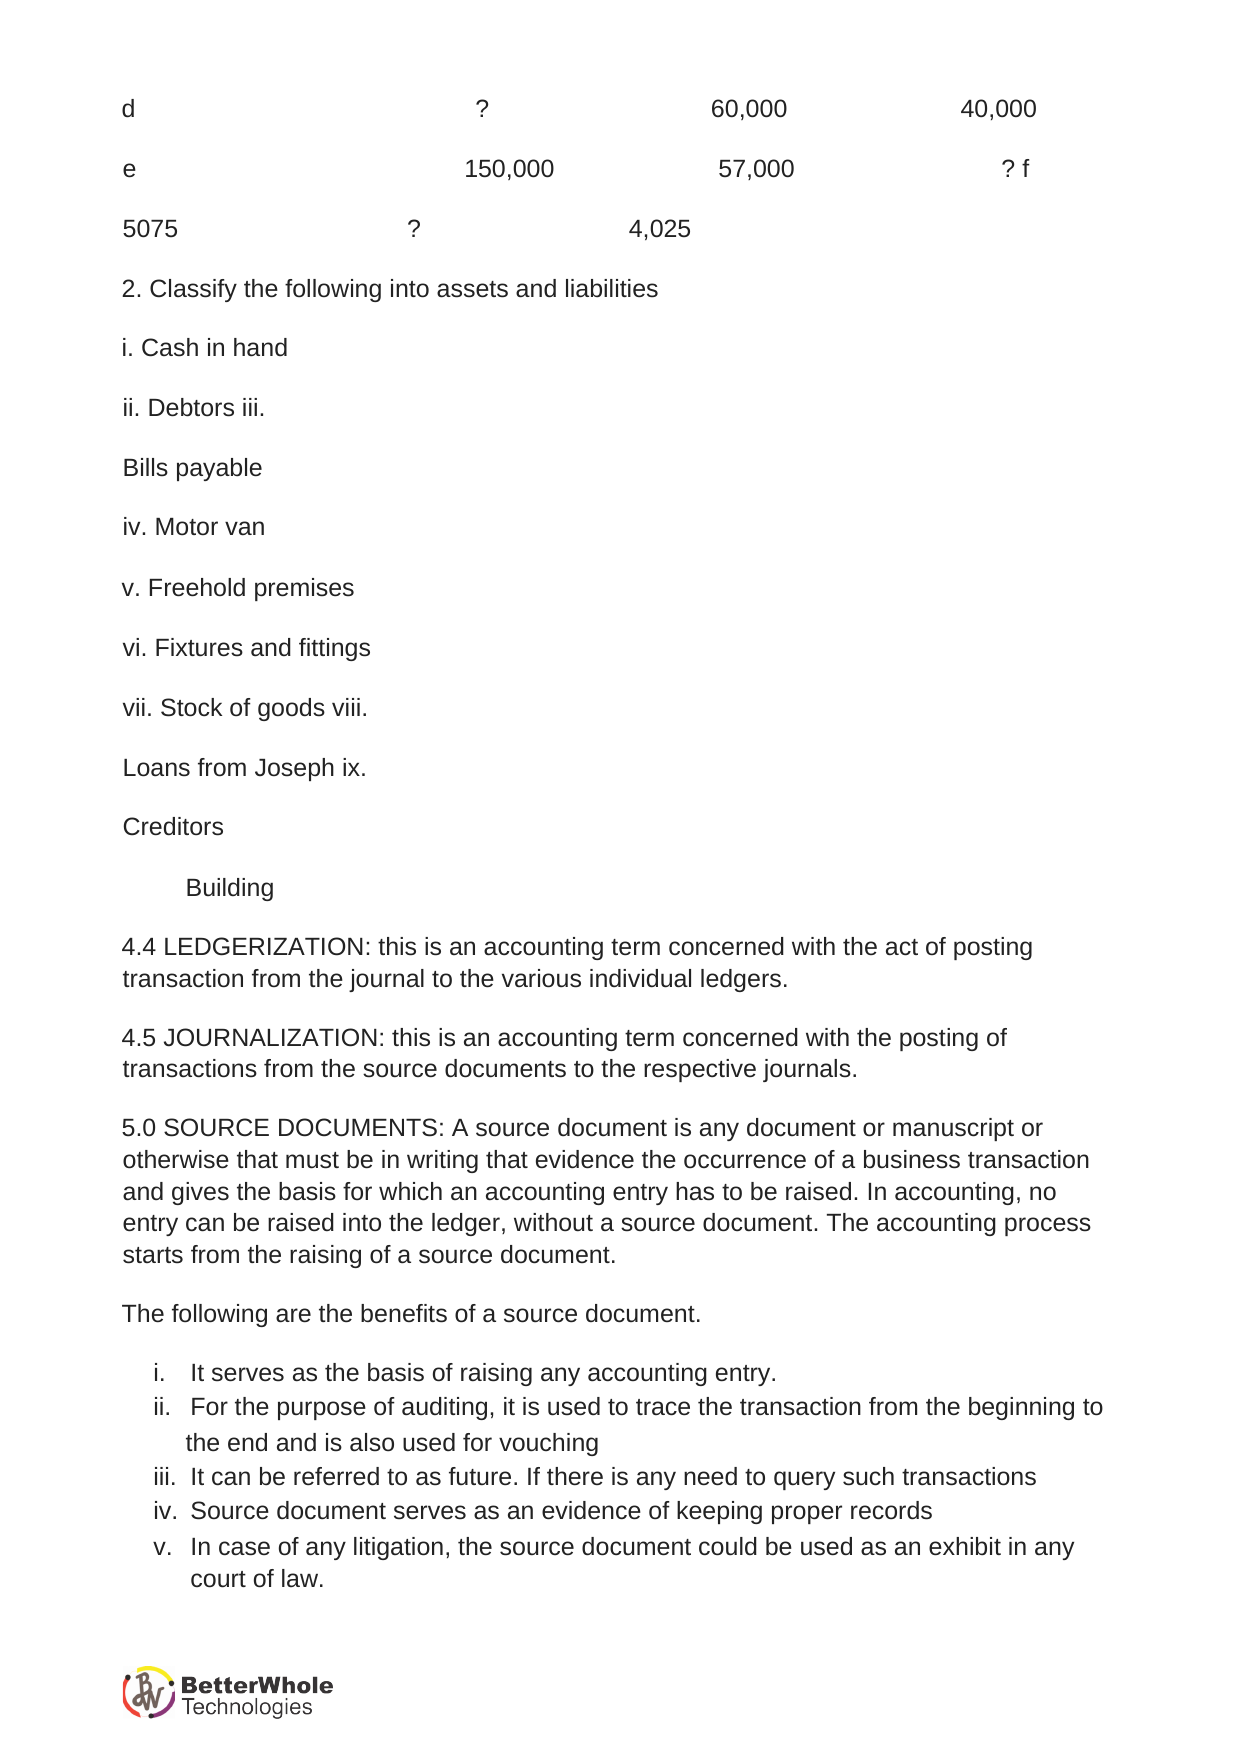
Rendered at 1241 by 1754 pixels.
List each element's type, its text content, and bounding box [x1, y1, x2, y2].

text 5.0 SOURCE DOCUMENTS: A source document is any document or manuscript or otherwise that must be in writing that evidence the occurrence of a business transaction and gives the basis for which an accounting entry has to be raised. In accounting, no entry can be raised into the ledger, without a source document. The accounting process starts from the raising of a source document. [121, 1113, 1116, 1268]
text The following are the benefits of a source document. [121, 1298, 1116, 1327]
text 2. Classify the following into assets and liabilities [121, 274, 1116, 303]
picture [122, 1666, 333, 1719]
text i. Cash in hand ii. Debtors iii. Bills payable iv. Motor van [121, 333, 294, 541]
text v. Freehold premises vi. Fixtures and fittings vii. Stock of goods viii. Loans from Joseph ix. Creditors [121, 573, 379, 841]
text the end and is also used for vouching [185, 1428, 1116, 1456]
list For the purpose of auditing, it is used to trace the transaction from the beginning to [153, 1392, 1116, 1421]
list Source document serves as an evidence of keeping proper records [153, 1496, 1116, 1525]
text d ? 60,000 40,000 e 150,000 57,000 ? f 5075 ? 4,025 [121, 94, 1041, 243]
list It can be referred to as future. If there is any need to query such transactions [153, 1462, 1116, 1491]
list It serves as the basis of raising any accounting entry. [153, 1357, 1116, 1386]
text 4.4 LEDGERIZATION: this is an accounting term concerned with the act of posting transaction from the journal to the various individual ledgers. [121, 932, 1116, 993]
text Building [185, 873, 1116, 902]
text 4.5 JOURNALIZATION: this is an accounting term concerned with the posting of transactions from the source documents to the respective journals. [121, 1023, 1116, 1083]
list In case of any litigation, the source document could be used as an exhibit in any court of law. [153, 1532, 1116, 1592]
